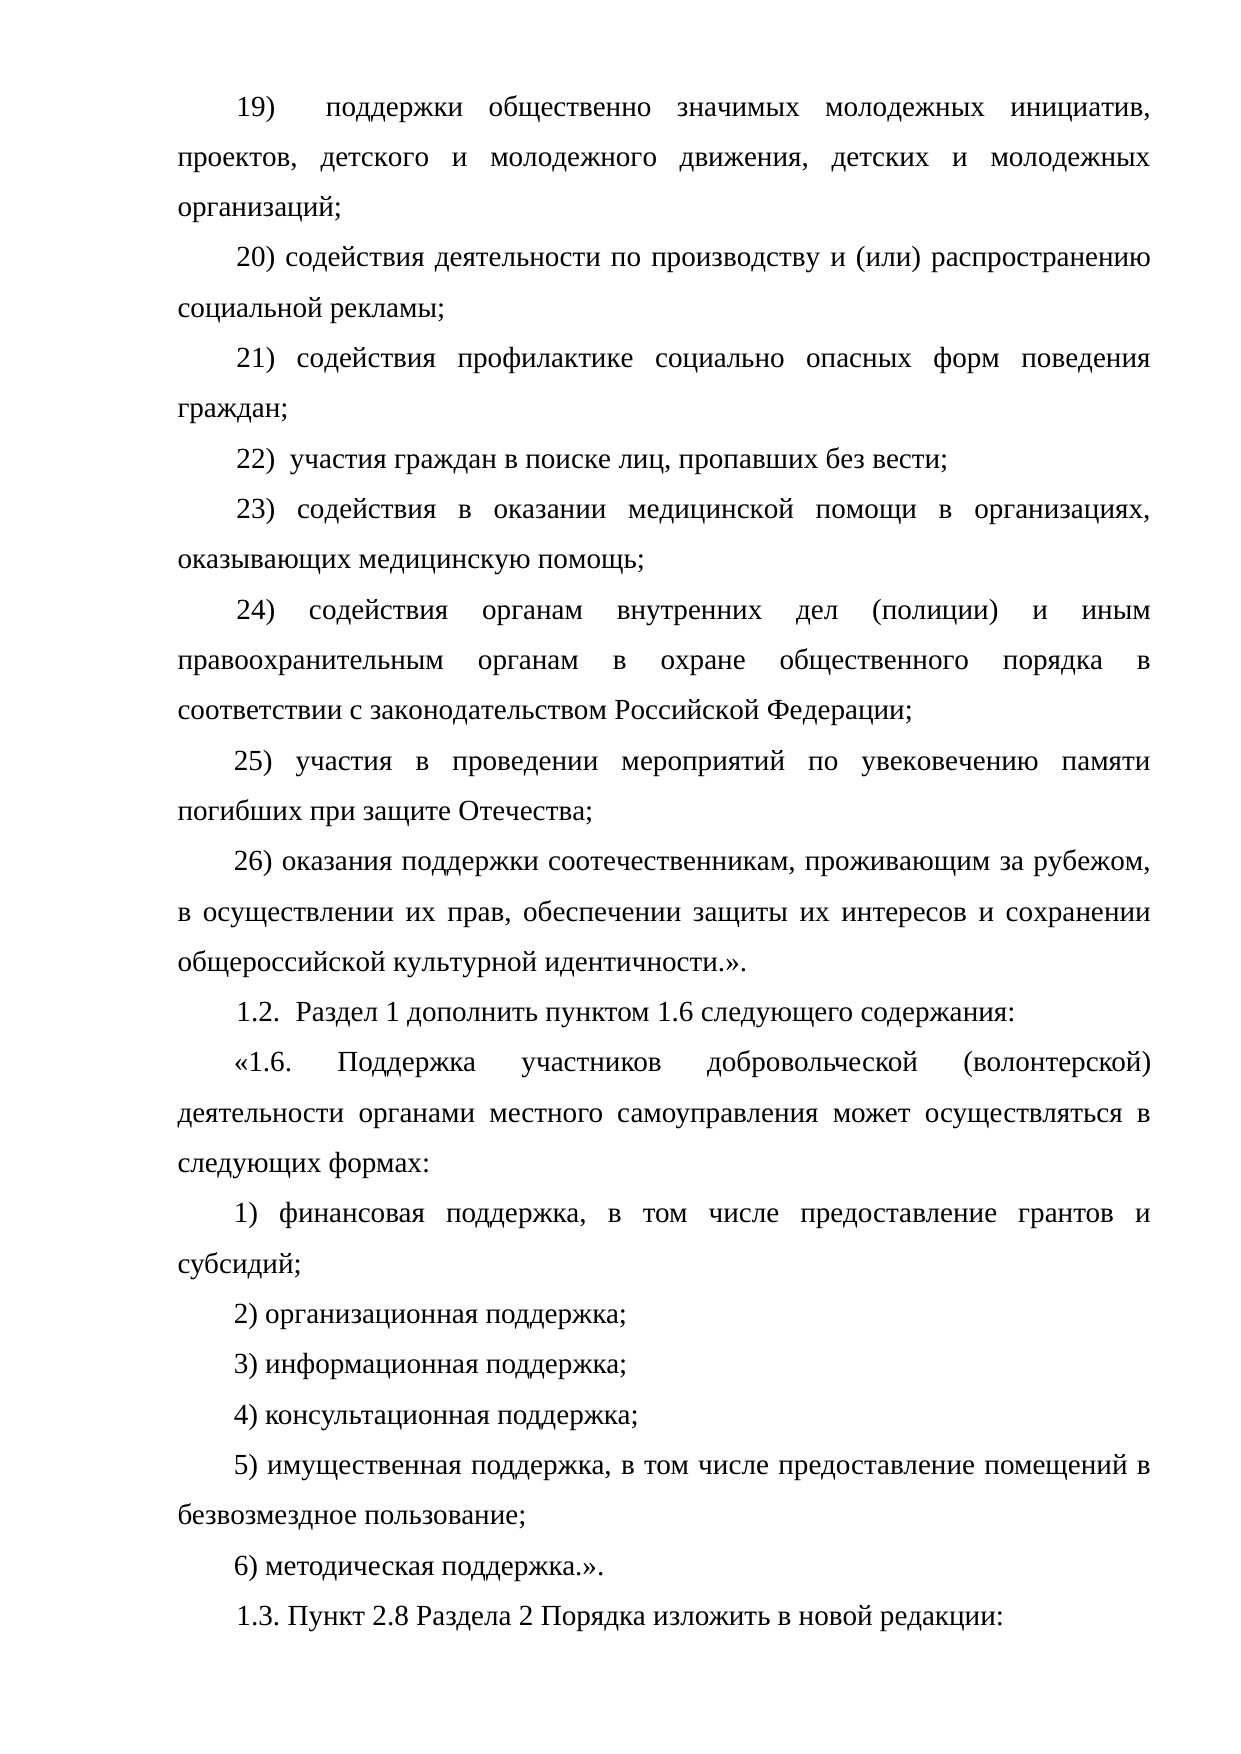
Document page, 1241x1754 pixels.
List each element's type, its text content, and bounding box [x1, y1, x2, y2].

list 24) содействия органам внутренних дел (полиции) и иным правоохранительным органам в охране общественного порядка в соответствии с законодательством Российской Федерации; [177, 592, 1152, 726]
list 21) содействия профилактике социально опасных форм поведения граждан; [177, 340, 1152, 424]
list 19) поддержки общественно значимых молодежных инициатив, проектов, детского и молодежного движения, детских и молодежных организаций; [177, 89, 1152, 223]
text 2) организационная поддержка; [177, 1296, 1152, 1330]
text 25) участия в проведении мероприятий по увековечению памяти погибших при защите Отечества; [177, 743, 1152, 827]
list 23) содействия в оказании медицинской помощи в организациях, оказывающих медицинскую помощь; [177, 491, 1152, 575]
text 5) имущественная поддержка, в том числе предоставление помещений в безвозмездное пользование; [177, 1447, 1152, 1531]
text 3) информационная поддержка; [177, 1346, 1152, 1380]
text 4) консультационная поддержка; [177, 1397, 1152, 1430]
list Раздел 1 дополнить пунктом 1.6 следующего содержания: [185, 994, 1152, 1028]
list 1.3. Пункт 2.8 Раздела 2 Порядка изложить в новой редакции: [185, 1598, 1152, 1632]
text 6) методическая поддержка.». [177, 1548, 1152, 1581]
list 22) участия граждан в поиске лиц, пропавших без вести; [177, 441, 1152, 474]
text 1) финансовая поддержка, в том числе предоставление грантов и субсидий; [177, 1196, 1152, 1279]
text «1.6. Поддержка участников добровольческой (волонтерской) деятельности органами местного самоуправления может осуществляться в следующих формах: [177, 1044, 1152, 1179]
list 20) содействия деятельности по производству и (или) распространению социальной рекламы; [177, 239, 1152, 323]
text 26) оказания поддержки соотечественникам, проживающим за рубежом, в осуществлении их прав, обеспечении защиты их интересов и сохранении общероссийской культурной идентичности.». [177, 843, 1152, 977]
